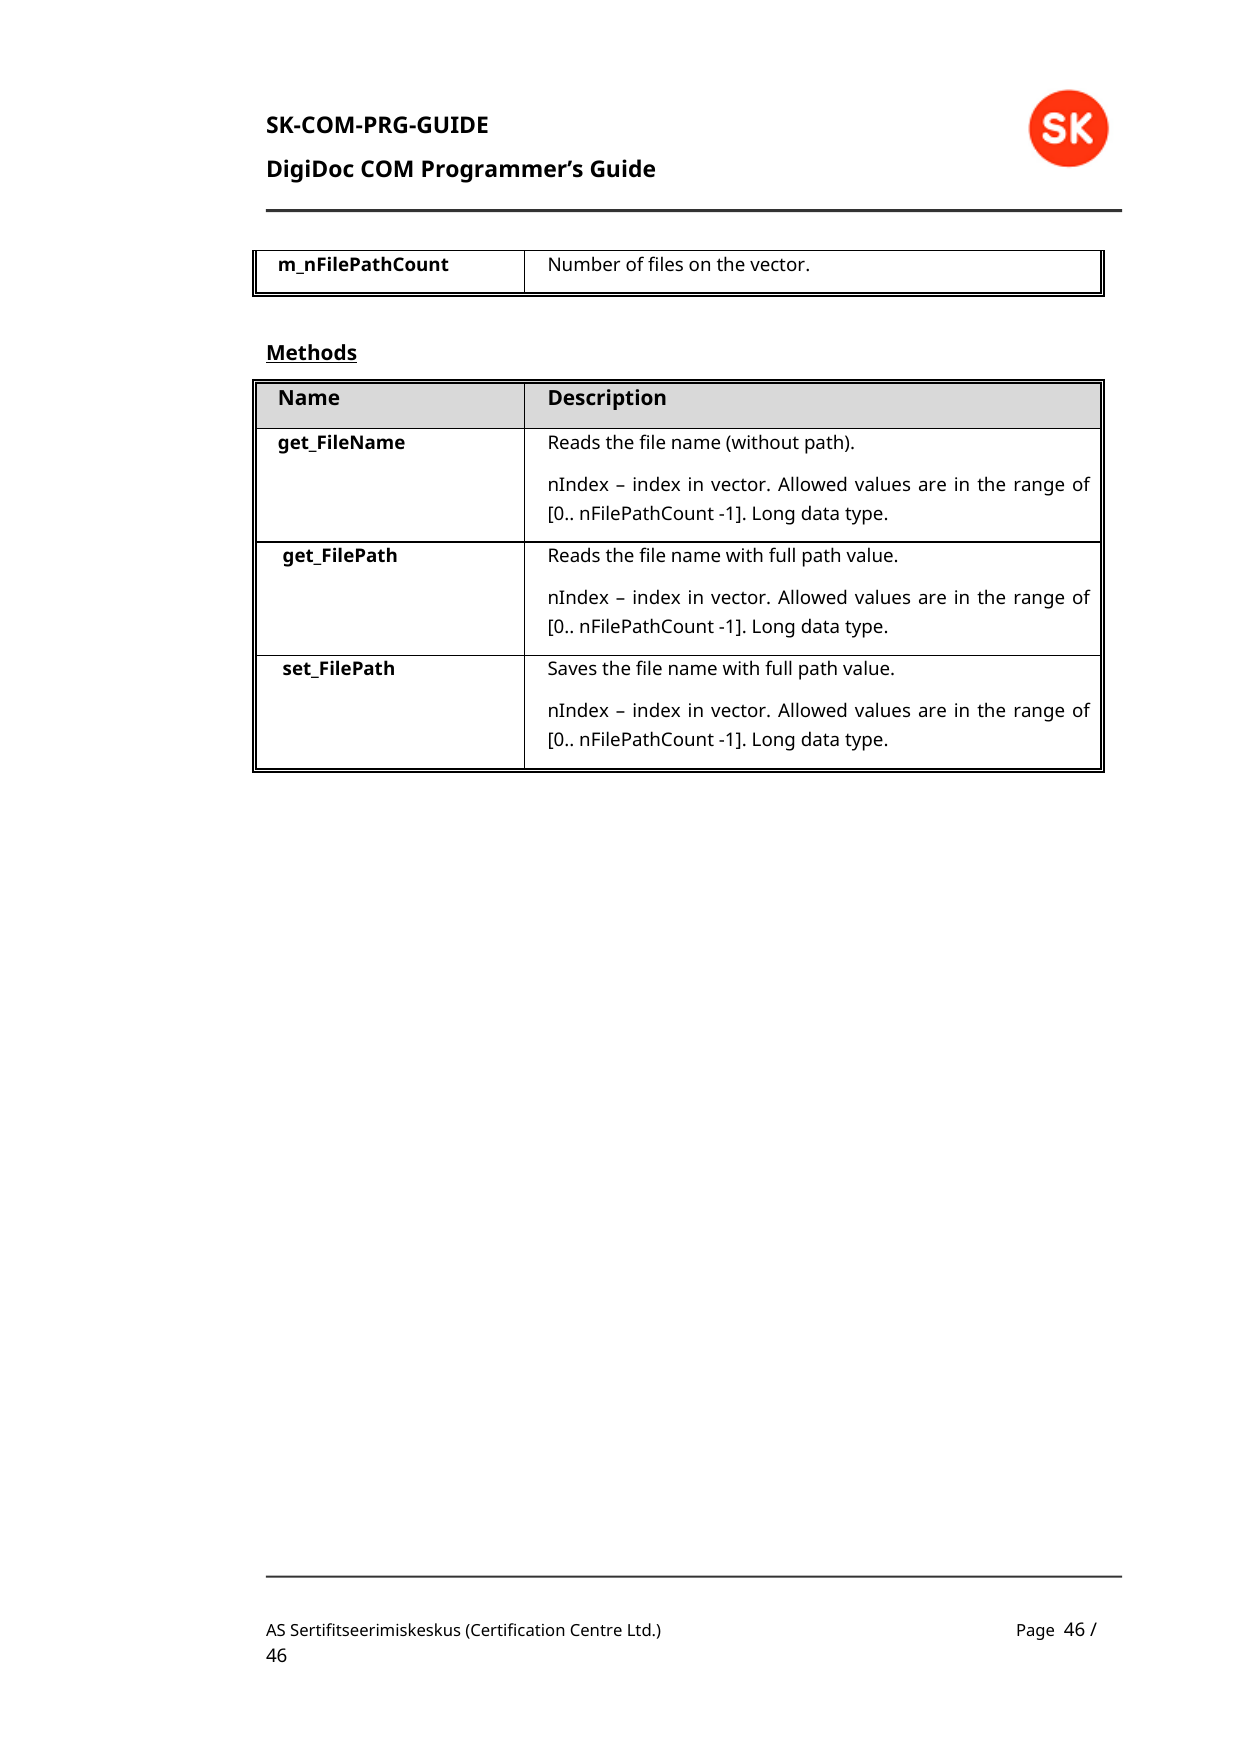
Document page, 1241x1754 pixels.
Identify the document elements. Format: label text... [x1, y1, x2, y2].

table_cell Reads the file name (without path). nIndex – index in vector. Allowed values are in the range of [0.. nFilePathCount -1]. Long data type. [525, 429, 1100, 541]
picture [1027, 88, 1114, 170]
table_cell Number of files on the vector. [525, 251, 1100, 292]
text Methods [266, 338, 1122, 366]
table_cell get_FilePath [257, 543, 524, 655]
table_header Name [257, 384, 524, 428]
table_cell Saves the file name with full path value. nIndex – index in vector. Allowed values are in the range of [0.. nFilePathCount -1]. Long data type. [525, 656, 1100, 768]
table_cell set_FilePath [257, 656, 524, 768]
table_cell get_FileName [257, 429, 524, 541]
table_cell Reads the file name with full path value. nIndex – index in vector. Allowed values are in the range of [0.. nFilePathCount -1]. Long data type. [525, 543, 1100, 655]
table_cell m_nFilePathCount [257, 251, 524, 292]
table_header Description [525, 384, 1100, 428]
